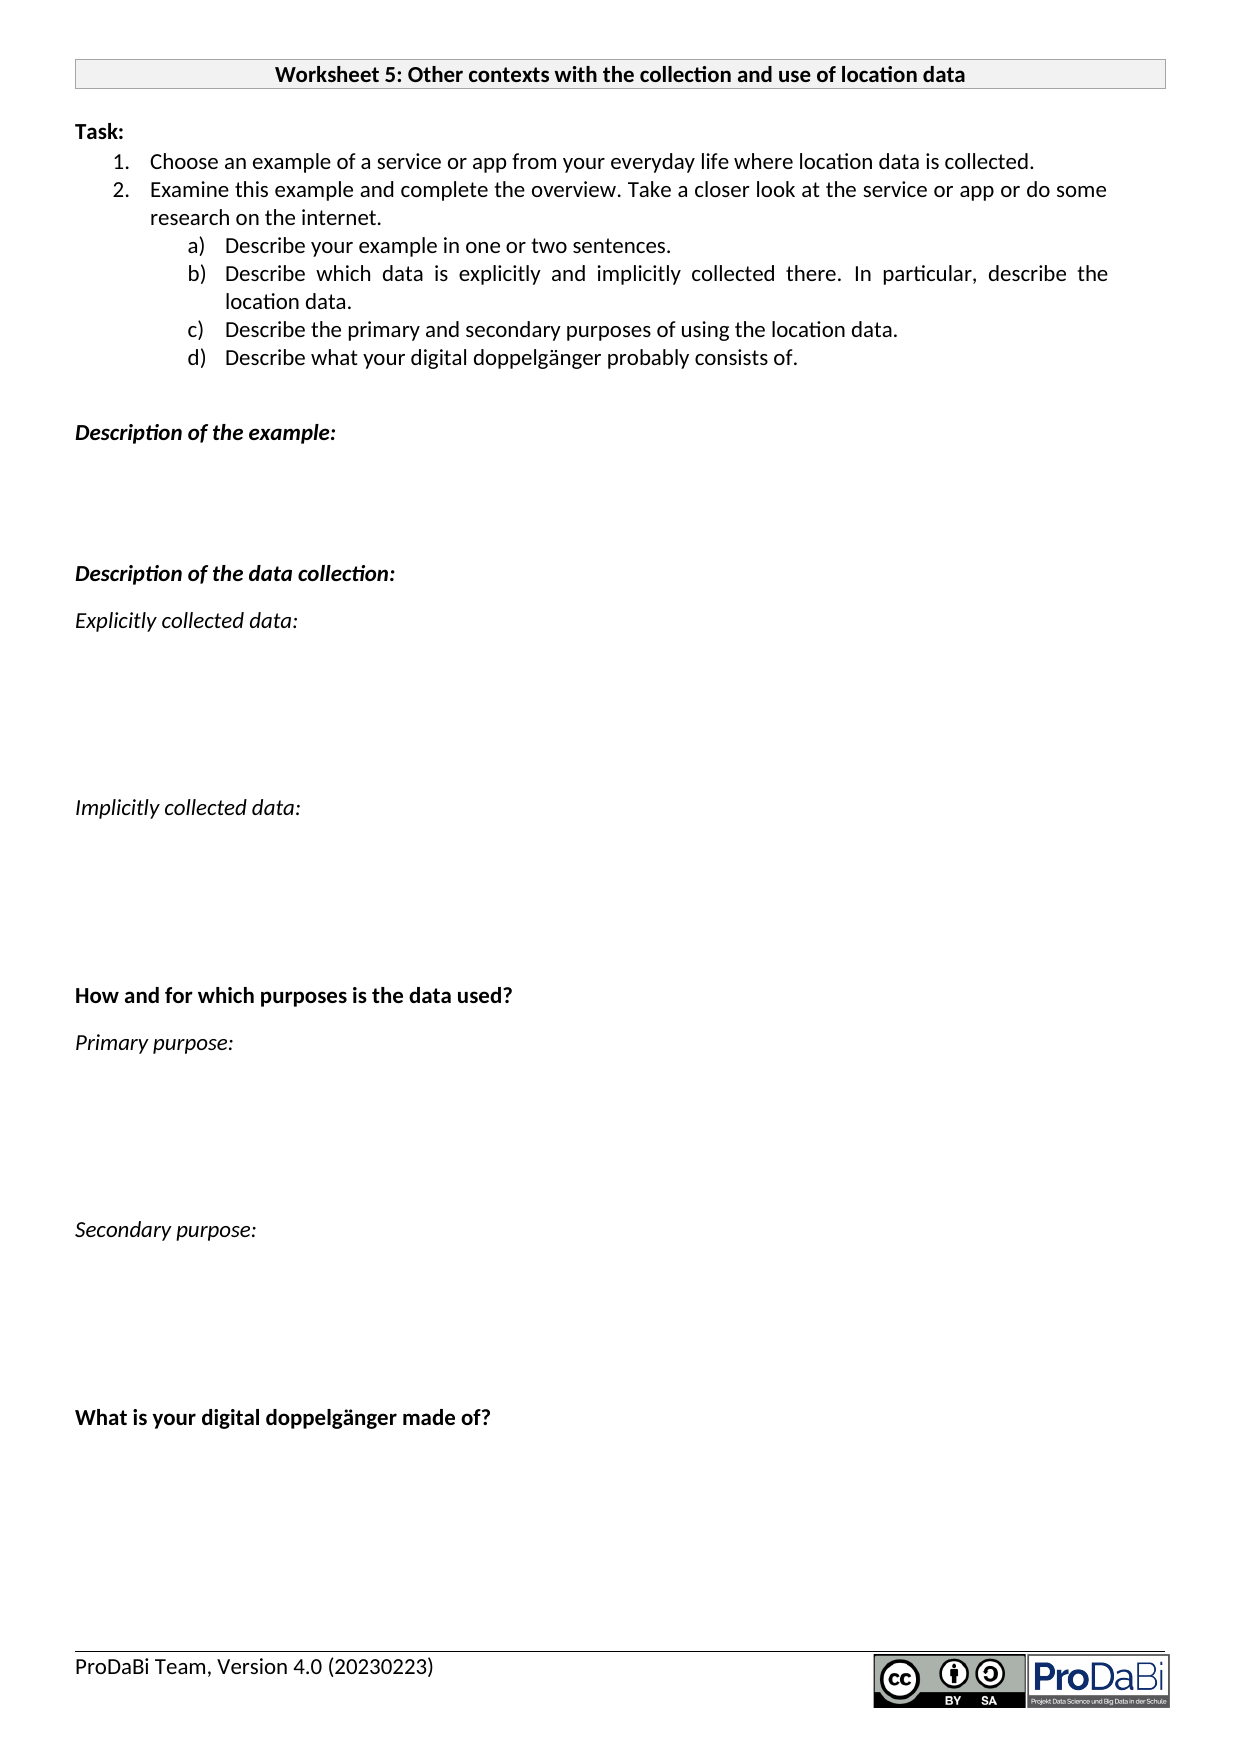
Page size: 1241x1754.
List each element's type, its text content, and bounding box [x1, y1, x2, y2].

list Examine this example and complete the overview. Take a closer look at the service or app or do some research on the internet. [112, 175, 1109, 231]
text Description of the example: [75, 418, 1165, 446]
text Implicitly collected data: [75, 793, 1165, 821]
list Describe what your digital doppelgänger probably consists of. [187, 343, 1109, 372]
text Primary purpose: [75, 1028, 1165, 1056]
text Description of the data collection: [75, 559, 1165, 587]
list Describe which data is explicitly and implicitly collected there. In particular, describe the location data. [187, 259, 1109, 316]
text Secondary purpose: [75, 1215, 1165, 1243]
picture [873, 1654, 1173, 1708]
list Describe the primary and secondary purposes of using the location data. [187, 316, 1109, 343]
text Explicitly collected data: [75, 606, 1165, 634]
list Choose an example of a service or app from your everyday life where location data is collected. [112, 147, 1109, 175]
text How and for which purposes is the data used? [75, 981, 1165, 1009]
text What is your digital doppelgänger made of? [75, 1403, 1165, 1431]
text Task: [75, 117, 1109, 145]
list Describe your example in one or two sentences. [187, 231, 1109, 259]
